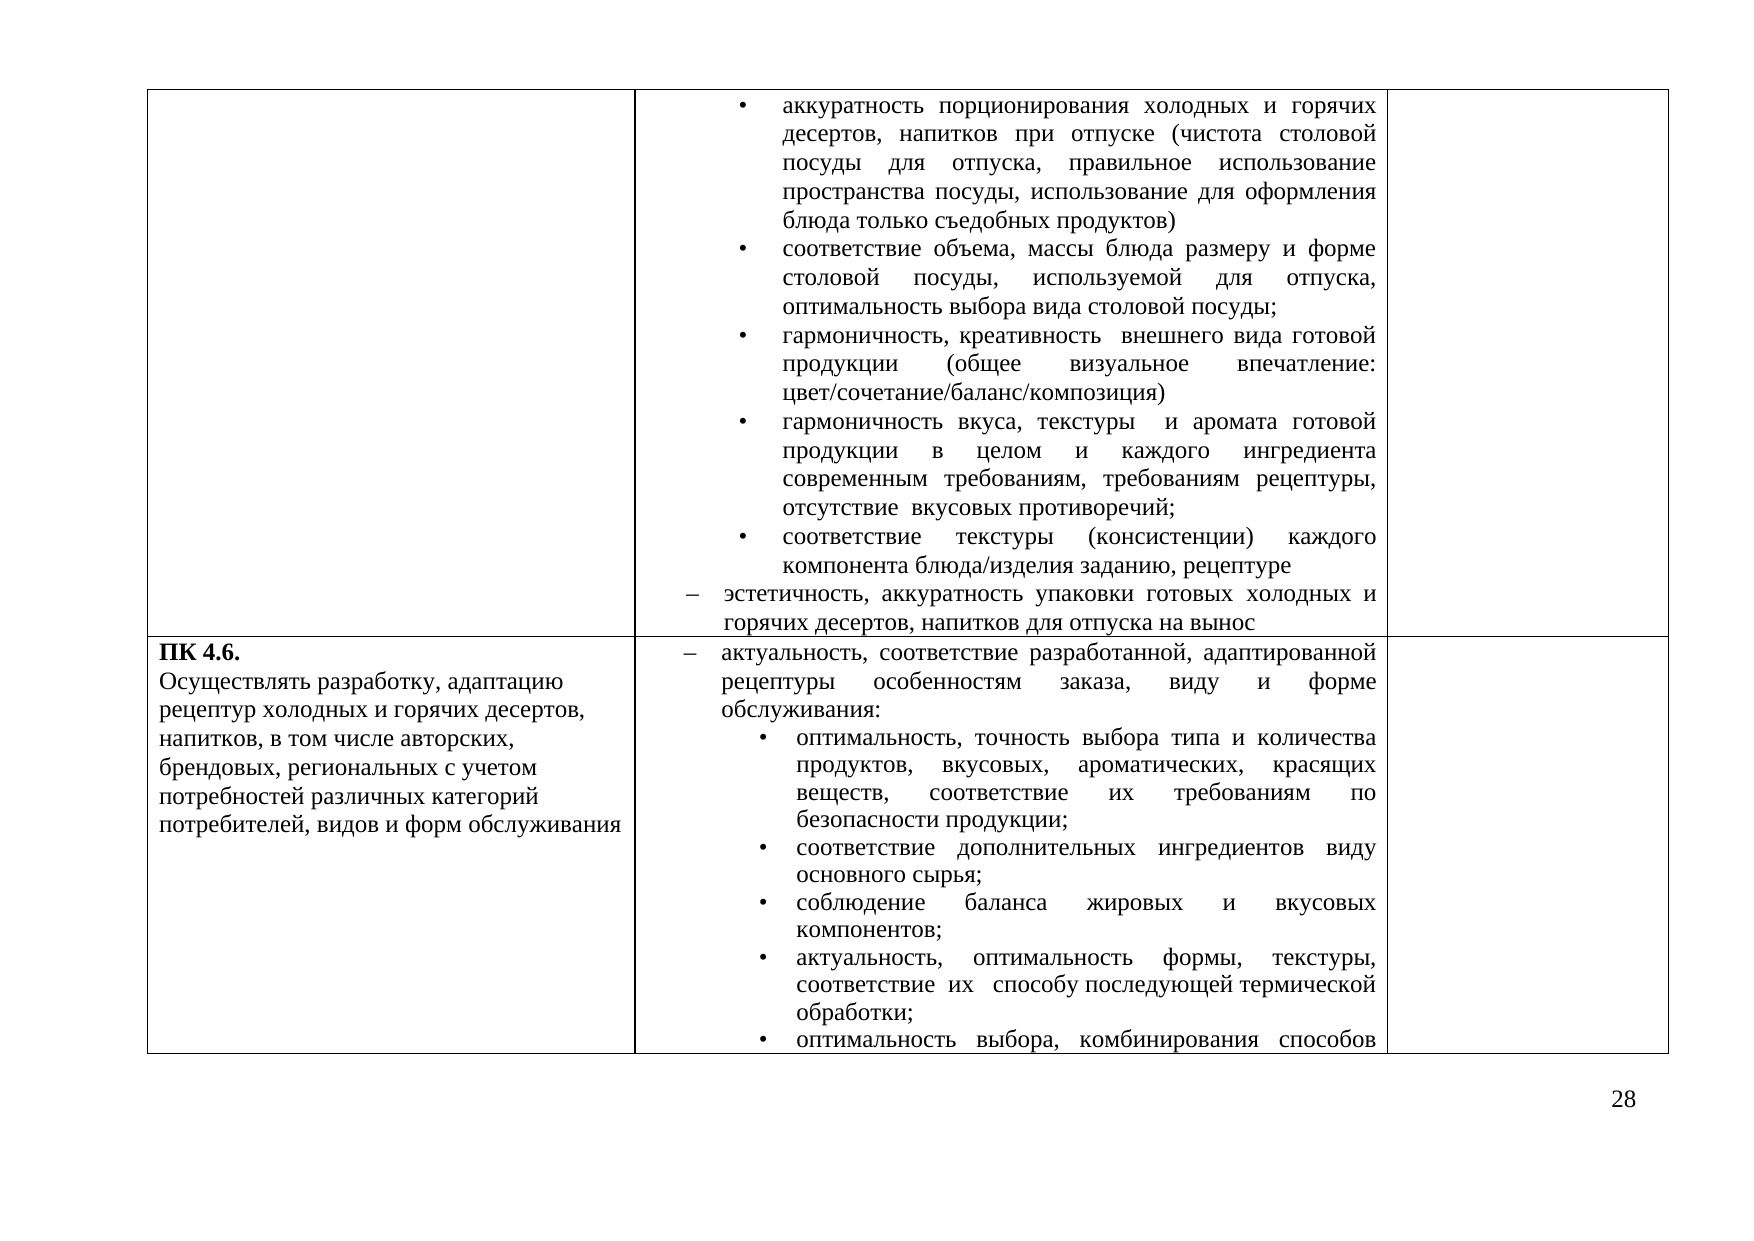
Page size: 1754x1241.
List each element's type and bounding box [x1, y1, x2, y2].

table_cell [636, 637, 1387, 1053]
table_cell [636, 90, 1387, 636]
table_cell [148, 90, 634, 636]
table_cell [148, 637, 634, 1053]
table_cell [1388, 637, 1668, 1053]
